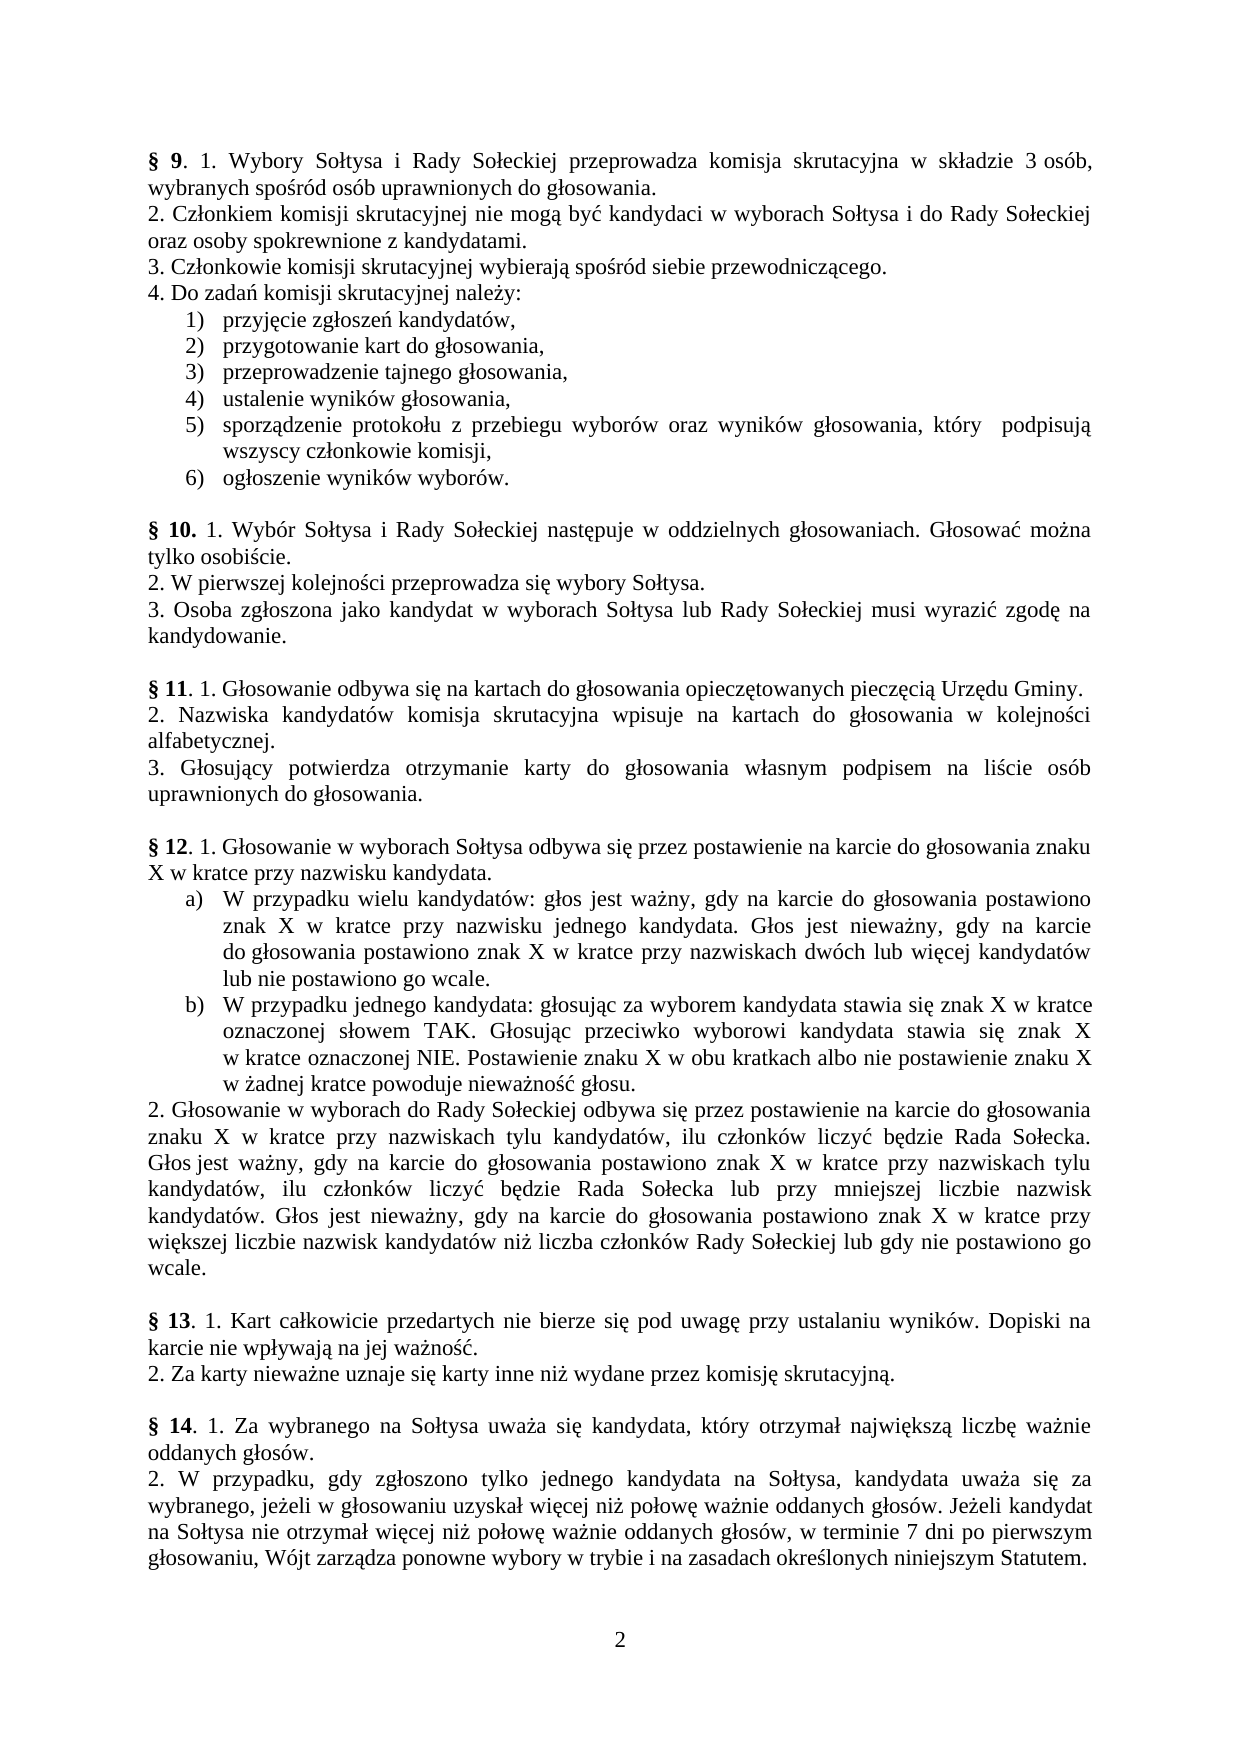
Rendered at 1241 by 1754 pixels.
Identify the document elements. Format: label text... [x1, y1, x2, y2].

text 2. W pierwszej kolejności przeprowadza się wybory Sołtysa. [148, 569, 1093, 596]
text 2. Nazwiska kandydatów komisja skrutacyjna wpisuje na kartach do głosowania w kolejności alfabetycznej. [148, 701, 1093, 754]
list ogłoszenie wyników wyborów. [185, 464, 1093, 490]
text § 14. 1. Za wybranego na Sołtysa uważa się kandydata, który otrzymał największą liczbę ważnie oddanych głosów. [148, 1413, 1093, 1465]
text 4. Do zadań komisji skrutacyjnej należy: [148, 279, 1093, 306]
text § 10. 1. Wybór Sołtysa i Rady Sołeckiej następuje w oddzielnych głosowaniach. Głosować można tylko osobiście. [148, 517, 1093, 569]
list W przypadku jednego kandydata: głosując za wyborem kandydata stawia się znak X w kratce oznaczonej słowem TAK. Głosując przeciwko wyborowi kandydata stawia się znak X w kratce oznaczonej NIE. Postawienie znaku X w obu kratkach albo nie postawienie znaku X w żadnej kratce powoduje nieważność głosu. [185, 991, 1093, 1096]
text 3. Głosujący potwierdza otrzymanie karty do głosowania własnym podpisem na liście osób uprawnionych do głosowania. [148, 754, 1093, 806]
text 2. Członkiem komisji skrutacyjnej nie mogą być kandydaci w wyborach Sołtysa i do Rady Sołeckiej oraz osoby spokrewnione z kandydatami. [148, 200, 1093, 253]
list ustalenie wyników głosowania, [185, 385, 1093, 411]
list przygotowanie kart do głosowania, [185, 332, 1093, 358]
text § 11. 1. Głosowanie odbywa się na kartach do głosowania opieczętowanych pieczęcią Urzędu Gminy. [148, 675, 1093, 701]
list przeprowadzenie tajnego głosowania, [185, 358, 1093, 385]
text 3. Członkowie komisji skrutacyjnej wybierają spośród siebie przewodniczącego. [148, 253, 1093, 279]
text 2. Głosowanie w wyborach do Rady Sołeckiej odbywa się przez postawienie na karcie do głosowania znaku X w kratce przy nazwiskach tylu kandydatów, ilu członków liczyć będzie Rada Sołecka. Głos jest ważny, gdy na karcie do głosowania postawiono znak X w kratce przy nazwiskach tylu kandydatów, ilu członków liczyć będzie Rada Sołecka lub przy mniejszej liczbie nazwisk kandydatów. Głos jest nieważny, gdy na karcie do głosowania postawiono znak X w kratce przy większej liczbie nazwisk kandydatów niż liczba członków Rady Sołeckiej lub gdy nie postawiono go wcale. [148, 1096, 1093, 1281]
text 3. Osoba zgłoszona jako kandydat w wyborach Sołtysa lub Rady Sołeckiej musi wyrazić zgodę na kandydowanie. [148, 596, 1093, 648]
text 2. Za karty nieważne uznaje się karty inne niż wydane przez komisję skrutacyjną. [148, 1360, 1093, 1386]
list przyjęcie zgłoszeń kandydatów, [185, 306, 1093, 332]
text § 9. 1. Wybory Sołtysa i Rady Sołeckiej przeprowadza komisja skrutacyjna w składzie 3 osób, wybranych spośród osób uprawnionych do głosowania. [148, 148, 1093, 200]
text 2. W przypadku, gdy zgłoszono tylko jednego kandydata na Sołtysa, kandydata uważa się za wybranego, jeżeli w głosowaniu uzyskał więcej niż połowę ważnie oddanych głosów. Jeżeli kandydat na Sołtysa nie otrzymał więcej niż połowę ważnie oddanych głosów, w terminie 7 dni po pierwszym głosowaniu, Wójt zarządza ponowne wybory w trybie i na zasadach określonych niniejszym Statutem. [148, 1465, 1093, 1571]
list sporządzenie protokołu z przebiegu wyborów oraz wyników głosowania, który podpisują wszyscy członkowie komisji, [185, 411, 1093, 464]
text § 12. 1. Głosowanie w wyborach Sołtysa odbywa się przez postawienie na karcie do głosowania znaku X w kratce przy nazwisku kandydata. [148, 833, 1093, 886]
list W przypadku wielu kandydatów: głos jest ważny, gdy na karcie do głosowania postawiono znak X w kratce przy nazwisku jednego kandydata. Głos jest nieważny, gdy na karcie do głosowania postawiono znak X w kratce przy nazwiskach dwóch lub więcej kandydatów lub nie postawiono go wcale. [185, 886, 1093, 991]
text § 13. 1. Kart całkowicie przedartych nie bierze się pod uwagę przy ustalaniu wyników. Dopiski na karcie nie wpływają na jej ważność. [148, 1307, 1093, 1360]
